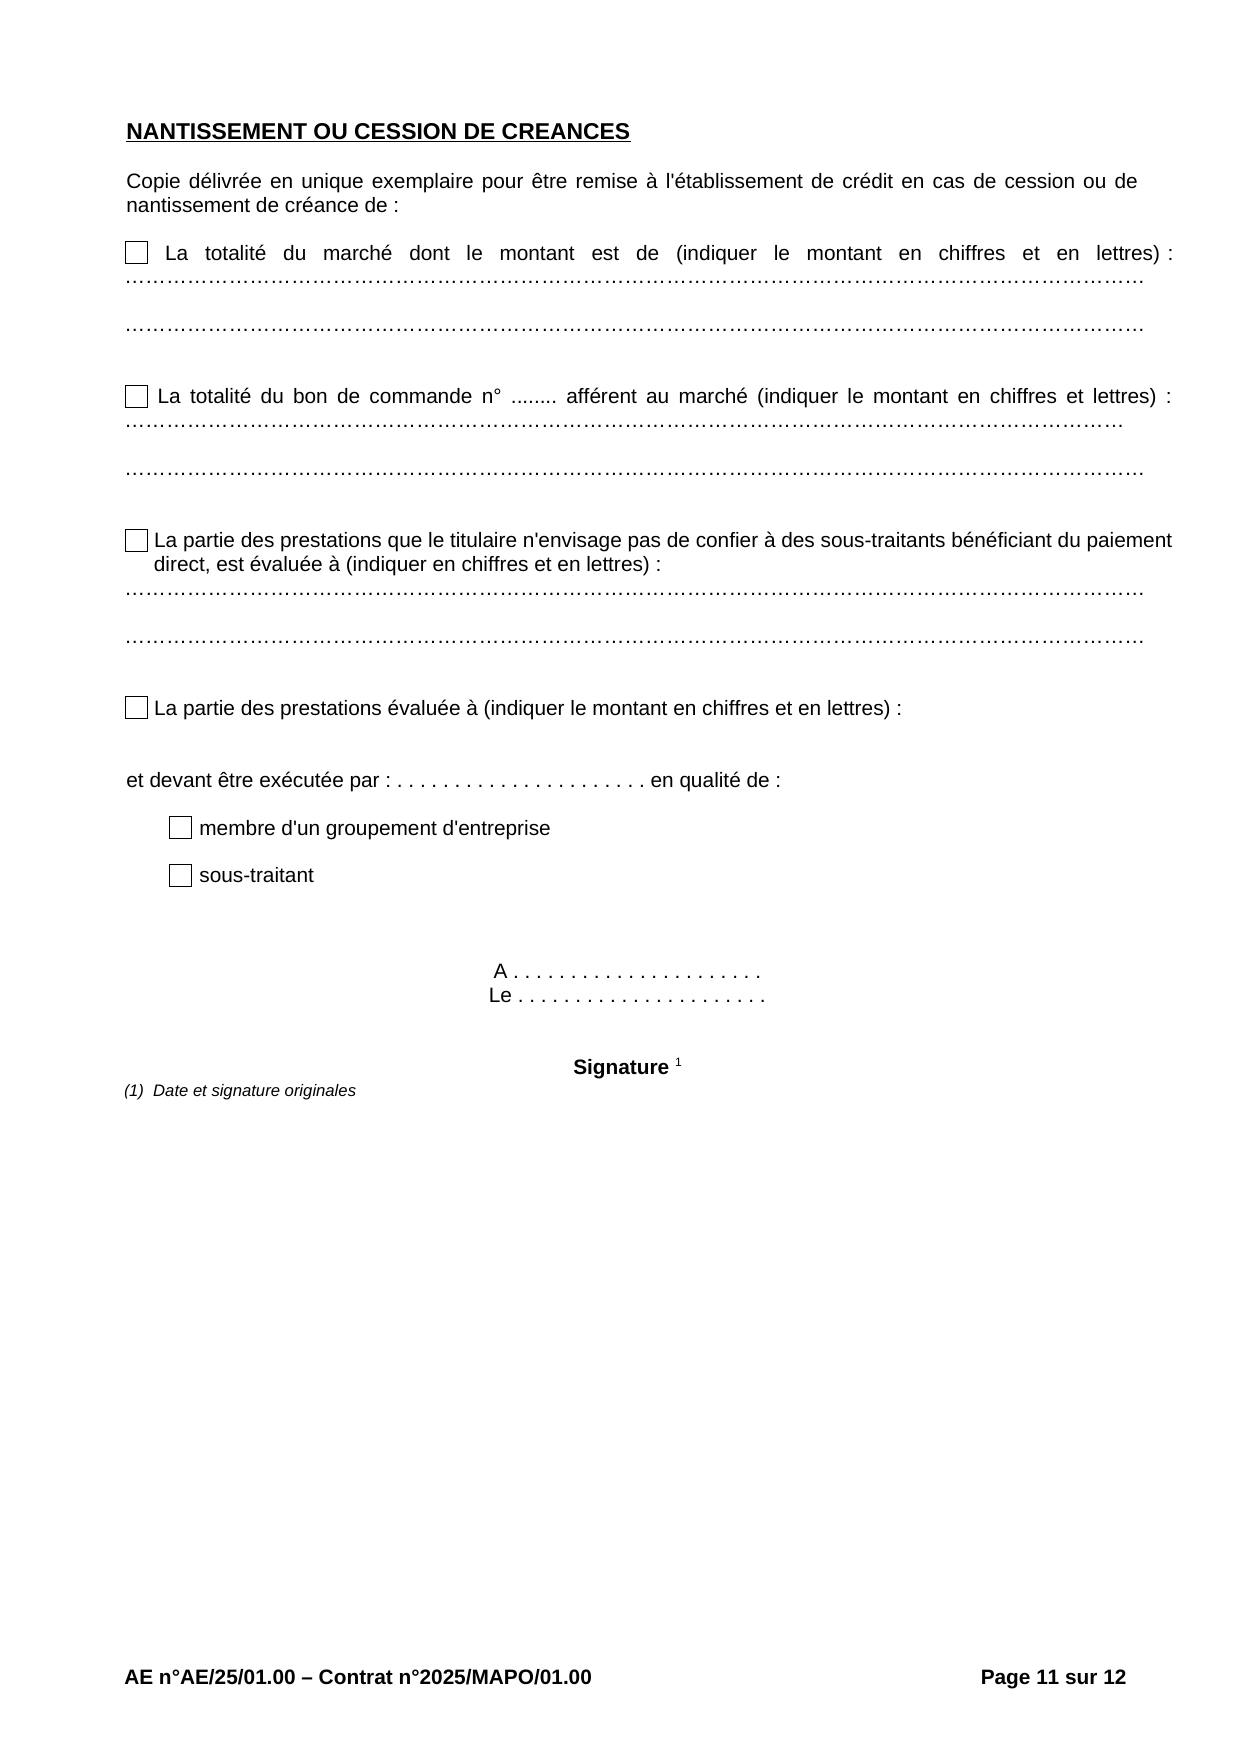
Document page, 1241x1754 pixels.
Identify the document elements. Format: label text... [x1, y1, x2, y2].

text ………………………………………………………………………………………………………………………………… [124, 624, 1173, 648]
text et devant être exécutée par : . . . . . . . . . . . . . . . . . . . . . . en qualité de : [126, 767, 1173, 791]
text (1) Date et signature originales [124, 1079, 1122, 1102]
text La partie des prestations évaluée à (indiquer le montant en chiffres et en lettres) : [148, 696, 1173, 719]
text La totalité du marché dont le montant est de (indiquer le montant en chiffres et en lettres) : ………………………………………………………………………………………………………………………………… [124, 240, 1173, 288]
text Signature 1 [126, 1055, 1129, 1079]
text Le . . . . . . . . . . . . . . . . . . . . . . [126, 983, 1129, 1007]
text membre d'un groupement d'entreprise [168, 815, 1173, 839]
text A . . . . . . . . . . . . . . . . . . . . . . [126, 959, 1129, 983]
text ………………………………………………………………………………………………………………………………… [124, 576, 1173, 600]
text La totalité du bon de commande n° ........ afférent au marché (indiquer le montant en chiffres et lettres) : ……………………………………………………………………………………………………………………………… [124, 384, 1173, 432]
text Copie délivrée en unique exemplaire pour être remise à l'établissement de crédit en cas de cession ou de nantissement de créance de : [126, 168, 1140, 216]
text NANTISSEMENT OU CESSION DE CREANCES [126, 118, 1140, 144]
text ………………………………………………………………………………………………………………………………… [124, 312, 1173, 336]
text La partie des prestations que le titulaire n'envisage pas de confier à des sous-traitants bénéficiant du paiement direct, est évaluée à (indiquer en chiffres et en lettres) : [124, 528, 1173, 576]
text sous-traitant [168, 863, 1173, 887]
text ………………………………………………………………………………………………………………………………… [124, 456, 1173, 480]
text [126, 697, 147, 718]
